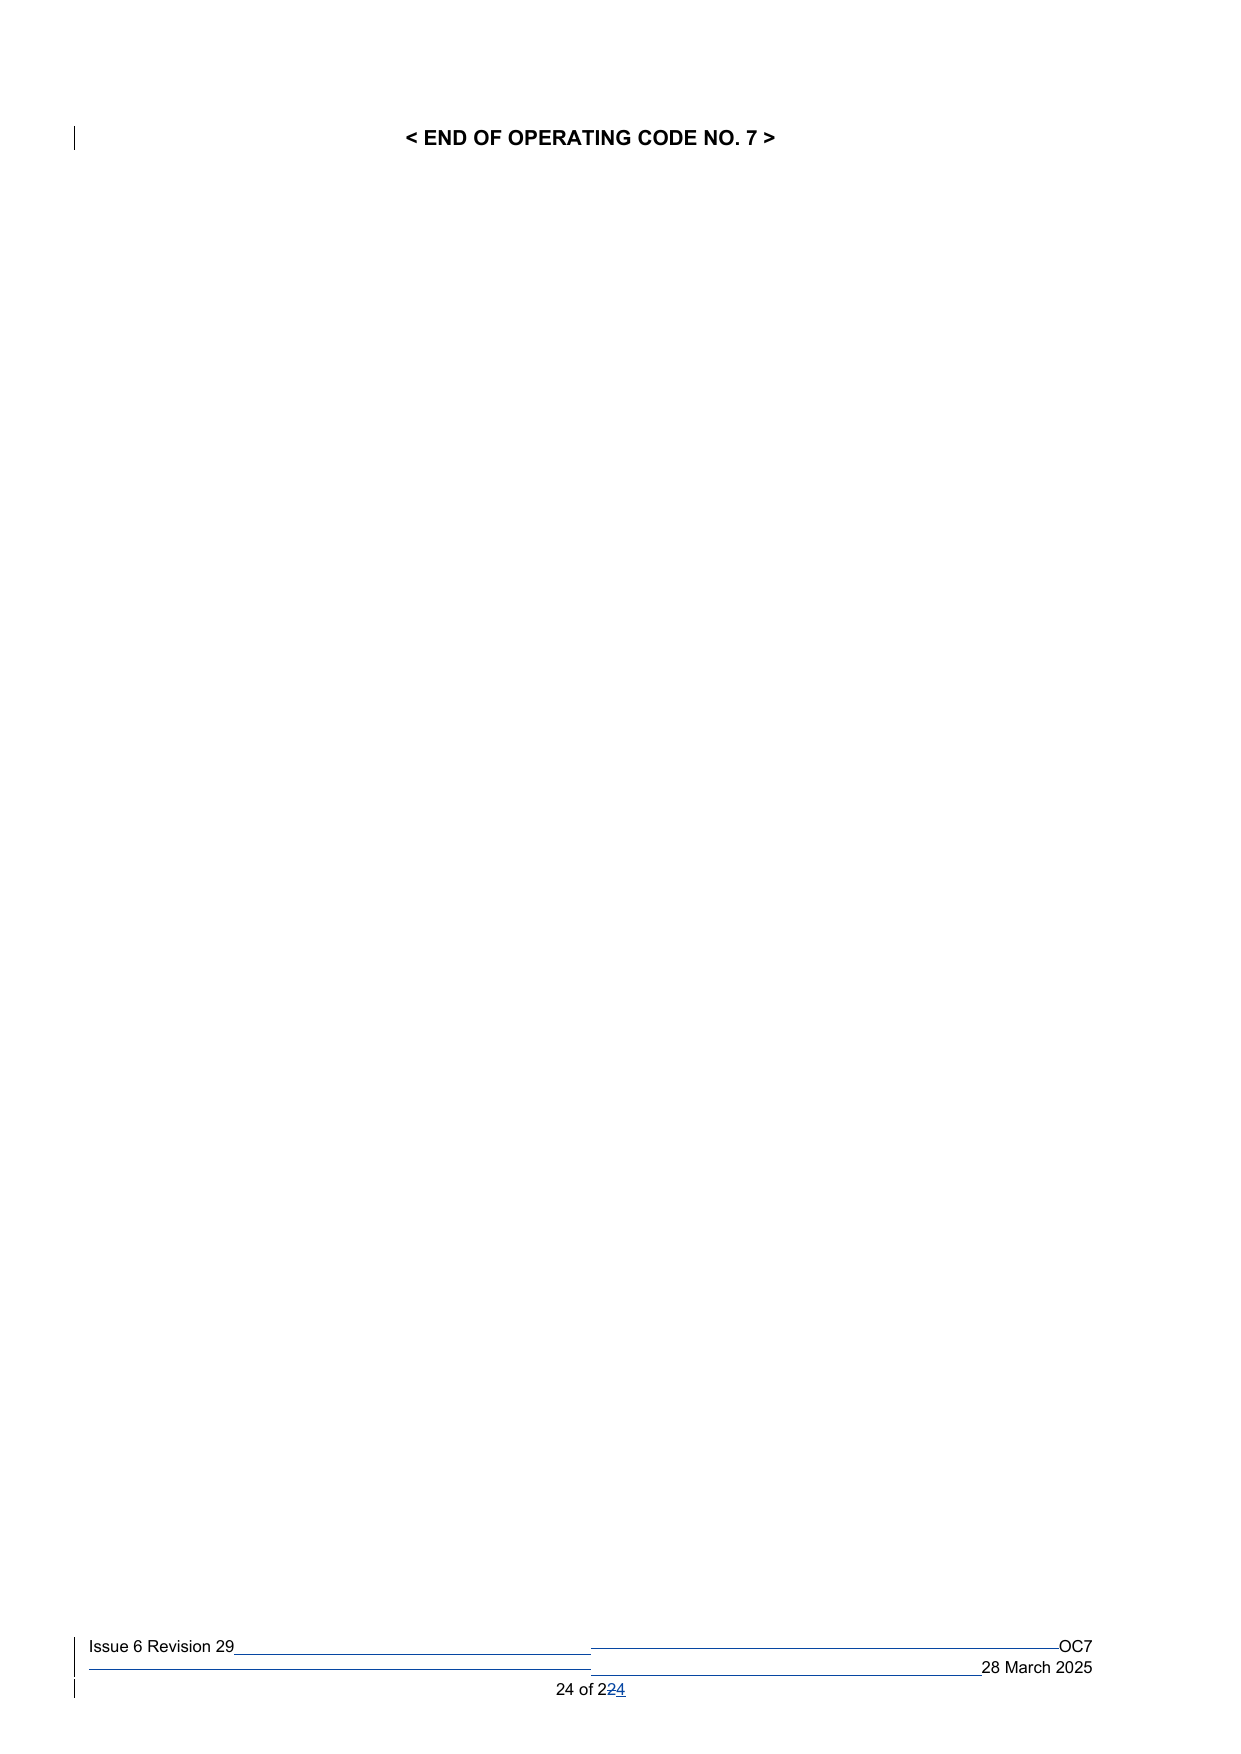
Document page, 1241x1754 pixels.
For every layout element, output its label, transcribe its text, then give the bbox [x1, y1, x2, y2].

text < END OF OPERATING CODE NO. 7 > [89, 126, 1092, 150]
